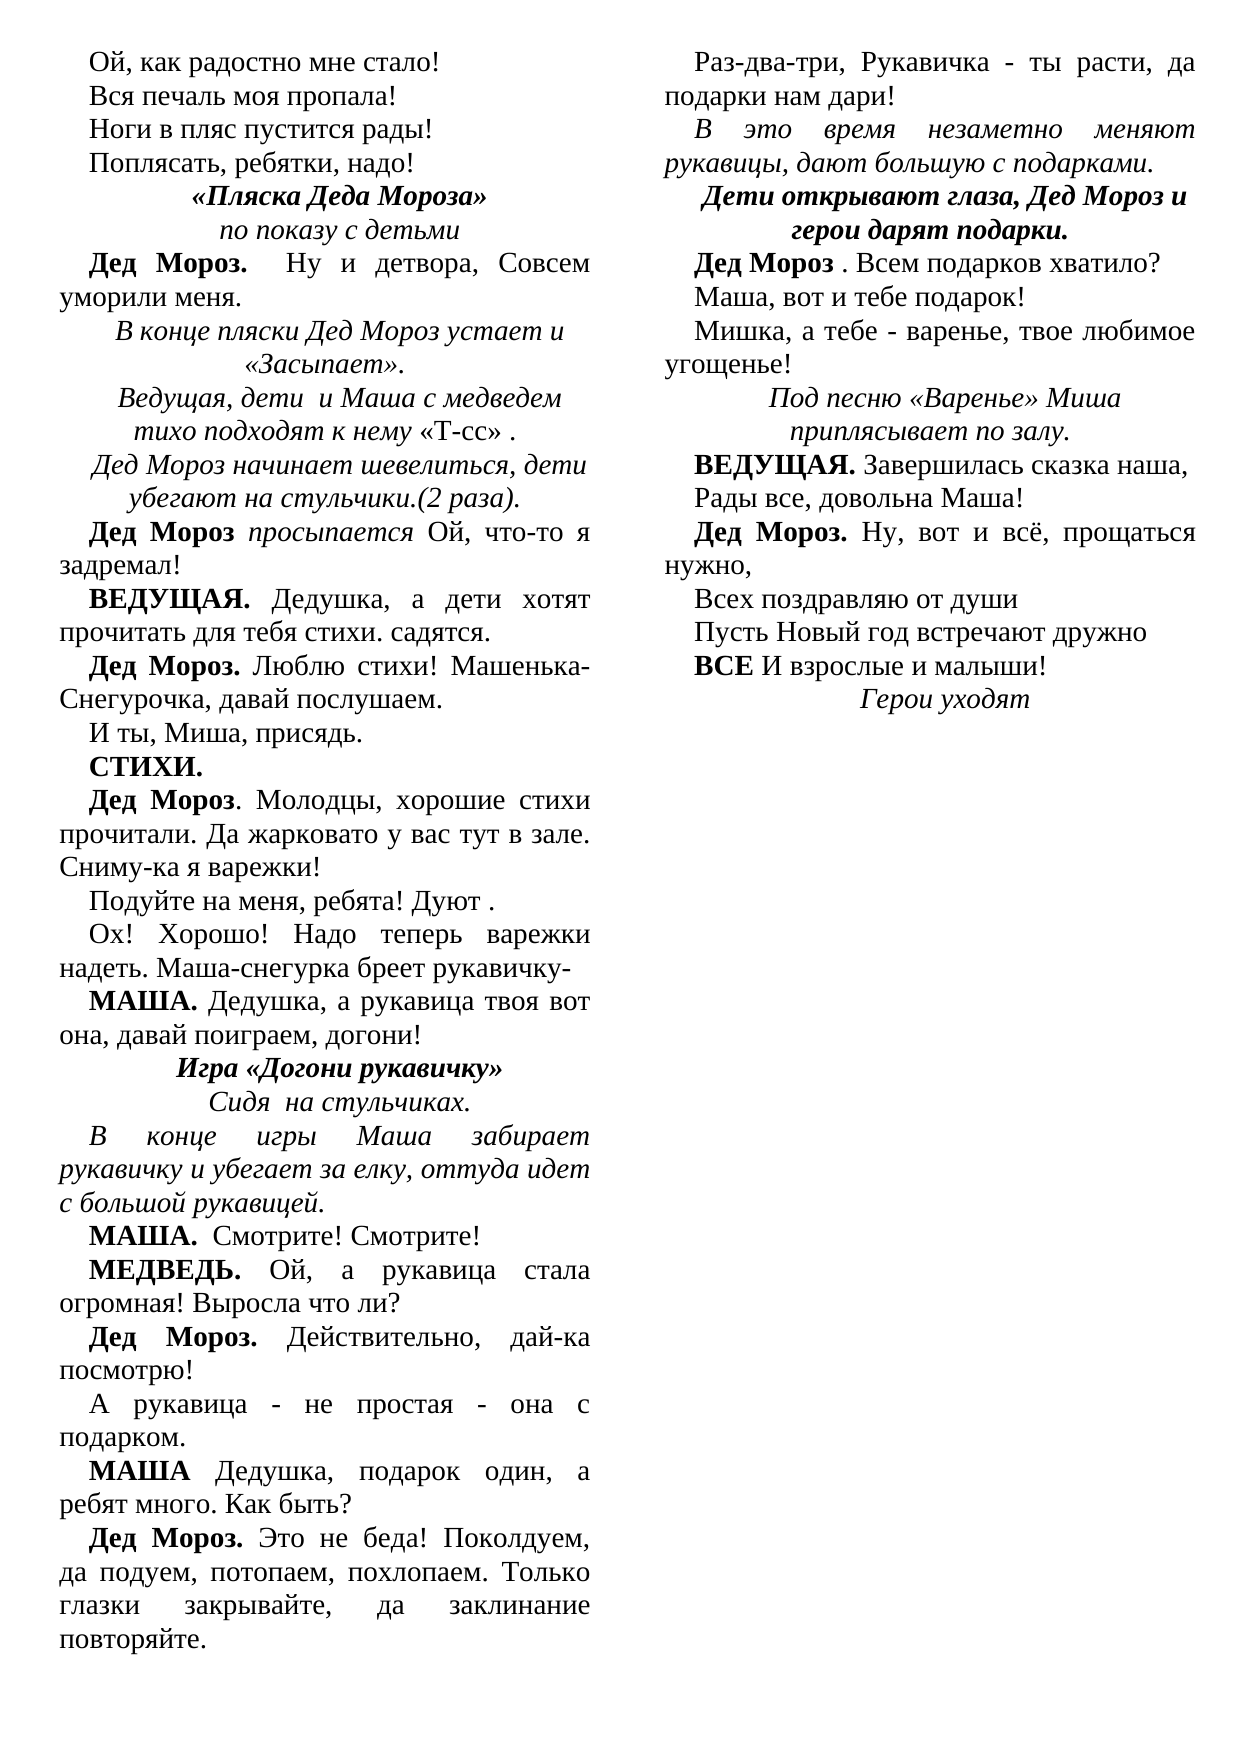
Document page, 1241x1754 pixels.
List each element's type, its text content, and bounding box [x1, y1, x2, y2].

text Дед Мороз. Люблю стихи! Машенька- Снегурочка, давай послушаем. [59, 648, 591, 715]
text Ноги в пляс пустится рады! [59, 111, 591, 145]
text Дед Мороз . Всем подарков хватило? [664, 246, 1196, 279]
text МАША. Дедушка, а рукавица твоя вот она, давай поиграем, догони! [59, 983, 591, 1051]
text В это время незаметно меняют рукавицы, дают большую с подарками. [664, 111, 1196, 178]
text Пусть Новый год встречают дружно [664, 614, 1196, 648]
text Сидя на стульчиках. [59, 1084, 591, 1118]
text Игра «Догони рукавичку» [59, 1051, 591, 1084]
text Дед Мороз. Это не беда! Поколдуем, да подуем, потопаем, похлопаем. Только глазки закрывайте, да заклинание повторяйте. [59, 1520, 591, 1654]
text Мишка, а тебе - варенье, твое любимое угощенье! [664, 313, 1196, 380]
text Дети открывают глаза, Дед Мороз и герои дарят подарки. [664, 178, 1196, 246]
text МЕДВЕДЬ. Ой, а рукавица стала огромная! Выросла что ли? [59, 1252, 591, 1319]
text В конце игры Маша забирает рукавичку и убегает за елку, оттуда идет с большой рукавицей. [59, 1118, 591, 1218]
text Ой, как радостно мне стало! [59, 44, 591, 78]
text И ты, Миша, присядь. [59, 715, 591, 749]
text Дед Мороз. Ну, вот и всё, прощаться нужно, [664, 514, 1196, 581]
text Дед Мороз начинает шевелиться, дети убегают на стульчики.(2 раза). [59, 447, 591, 514]
text Маша, вот и тебе подарок! [664, 279, 1196, 313]
text СТИХИ. [59, 749, 591, 782]
text Ведущая, дети и Маша с медведем тихо подходят к нему «Т-сс» . [59, 380, 591, 447]
text Всех поздравляю от души [664, 581, 1196, 614]
text Раз-два-три, Рукавичка - ты расти, да подарки нам дари! [664, 44, 1196, 111]
text Под песню «Варенье» Миша приплясывает по залу. [664, 380, 1196, 447]
text по показу с детьми [59, 212, 591, 246]
text Дед Мороз. Молодцы, хорошие стихи прочитали. Да жарковато у вас тут в зале. Сниму-ка я варежки! [59, 782, 591, 883]
text Дед Мороз. Действительно, дай-ка посмотрю! [59, 1319, 591, 1386]
text Поплясать, ребятки, надо! [59, 145, 591, 178]
text Ох! Хорошо! Надо теперь варежки надеть. Маша-снегурка бреет рукавичку- [59, 916, 591, 983]
text В конце пляски Дед Мороз устает и «Засыпает». [59, 313, 591, 380]
text ВЕДУЩАЯ. Завершилась сказка наша, [664, 447, 1196, 480]
text «Пляска Деда Мороза» [59, 178, 591, 212]
text МАША. Смотрите! Смотрите! [59, 1218, 591, 1252]
text Дед Мороз. Ну и детвора, Совсем уморили меня. [59, 246, 591, 313]
text ВСЕ И взрослые и малыши! [664, 648, 1196, 682]
text Герои уходят [664, 682, 1196, 715]
text Дед Мороз просыпается Ой, что-то я задремал! [59, 514, 591, 581]
text А рукавица - не простая - она с подарком. [59, 1386, 591, 1453]
text МАША Дедушка, подарок один, а ребят много. Как быть? [59, 1453, 591, 1520]
text Рады все, довольна Маша! [664, 480, 1196, 514]
text Подуйте на меня, ребята! Дуют . [59, 883, 591, 916]
text ВЕДУЩАЯ. Дедушка, а дети хотят прочитать для тебя стихи. садятся. [59, 581, 591, 648]
text Вся печаль моя пропала! [59, 78, 591, 111]
